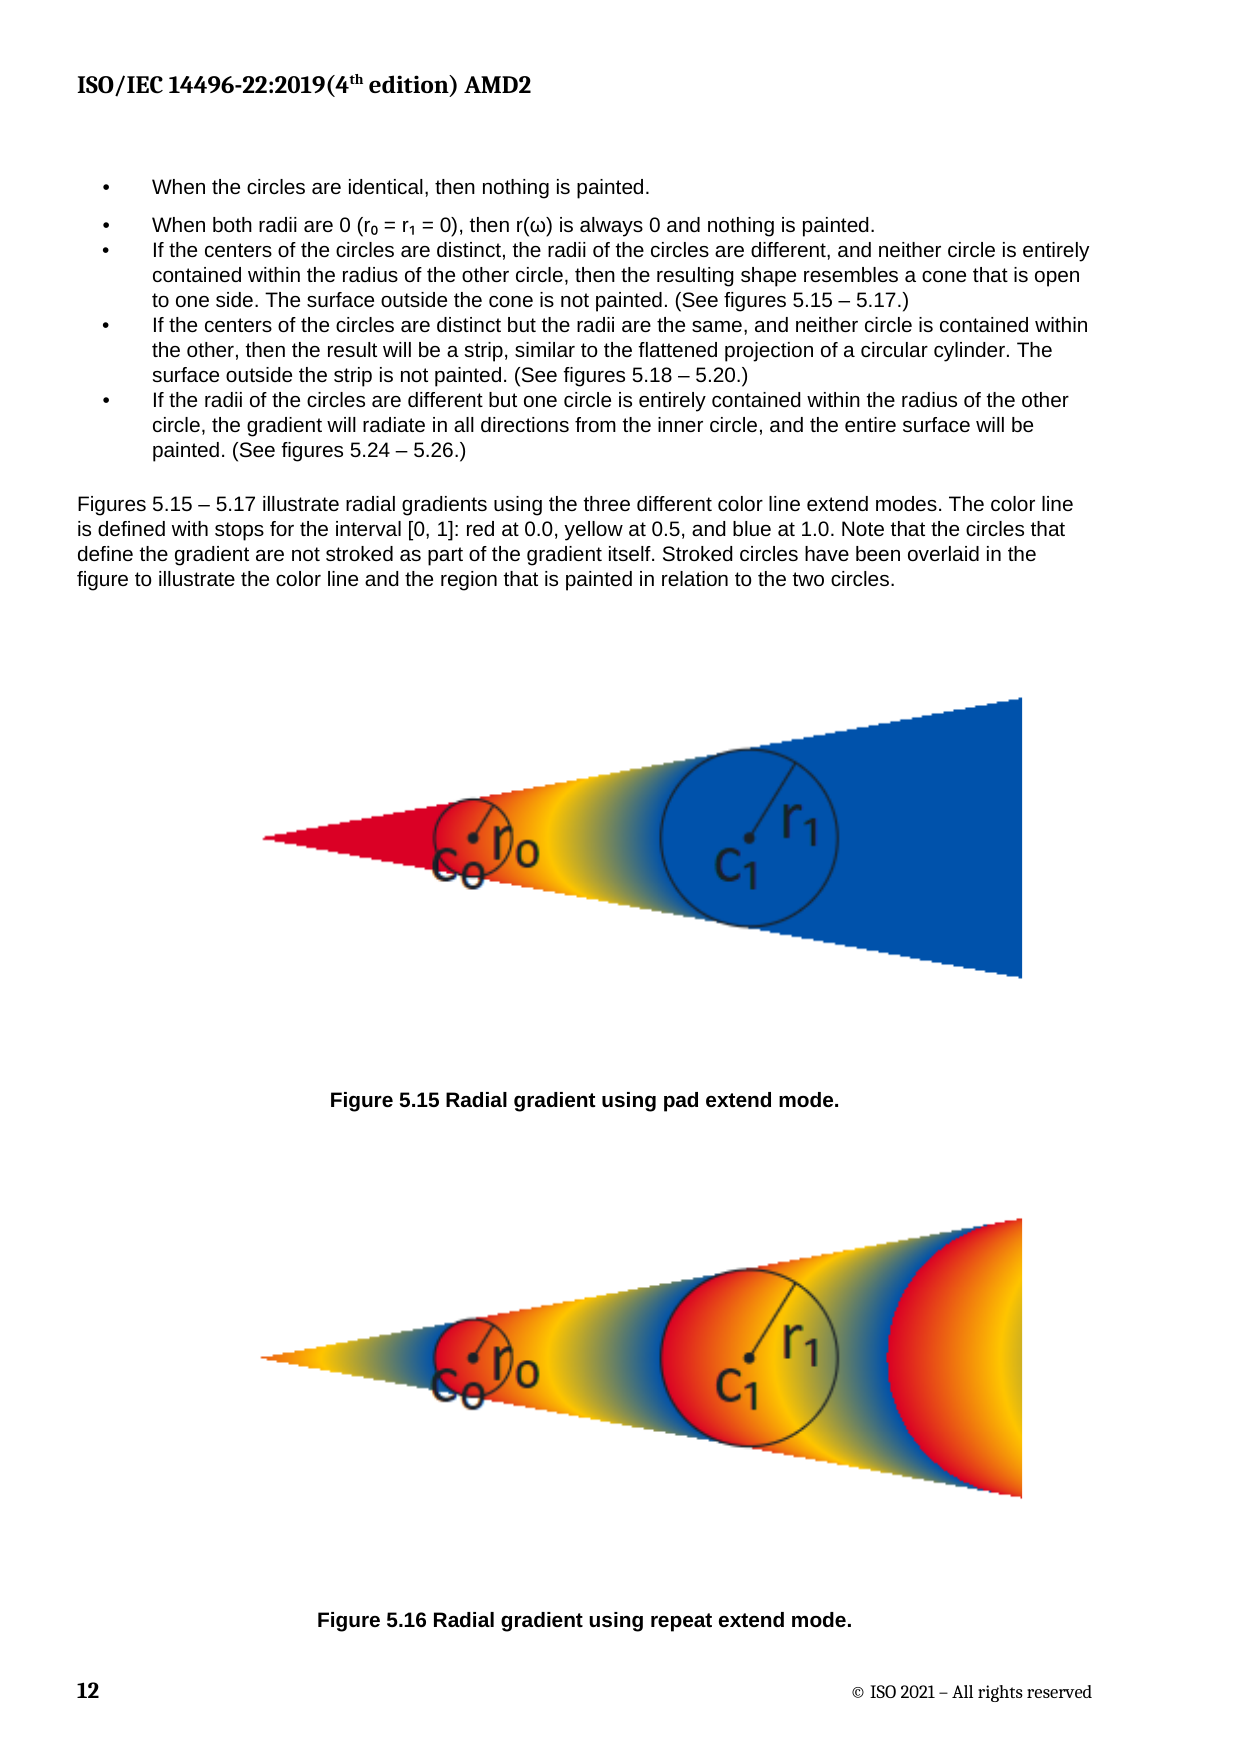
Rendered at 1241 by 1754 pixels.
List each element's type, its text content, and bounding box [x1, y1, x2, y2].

text Figure 5.15 Radial gradient using pad extend mode. [77, 1086, 1092, 1111]
picture [147, 1140, 1023, 1578]
list If the centers of the circles are distinct, the radii of the circles are different, and neither circle is entirely contained within the radius of the other circle, then the resulting shape resembles a cone that is open to one side. The surface outside the cone is not painted. (See figures 5.15 – 5.17.) [102, 236, 1092, 311]
list If the centers of the circles are distinct but the radii are the same, and neither circle is contained within the other, then the result will be a strip, similar to the flattened projection of a circular cylinder. The surface outside the strip is not painted. (See figures 5.18 – 5.20.) [102, 311, 1092, 386]
list If the radii of the circles are different but one circle is entirely contained within the radius of the other circle, the gradient will radiate in all directions from the inner circle, and the entire surface will be painted. (See figures 5.24 – 5.26.) [102, 386, 1092, 461]
text Figure 5.16 Radial gradient using repeat extend mode. [77, 1607, 1092, 1632]
picture [147, 619, 1023, 1058]
text Figures 5.15 – 5.17 illustrate radial gradients using the three different color line extend modes. The color line is defined with stops for the interval [0, 1]: red at 0.0, yellow at 0.5, and blue at 1.0. Note that the circles that define the gradient are not stroked as part of the gradient itself. Stroked circles have been overlaid in the figure to illustrate the color line and the region that is painted in relation to the two circles. [77, 491, 1092, 591]
list When the circles are identical, then nothing is painted. [102, 174, 1092, 199]
list When both radii are 0 (r₀ = r₁ = 0), then r(ω) is always 0 and nothing is painted. [102, 211, 1092, 236]
